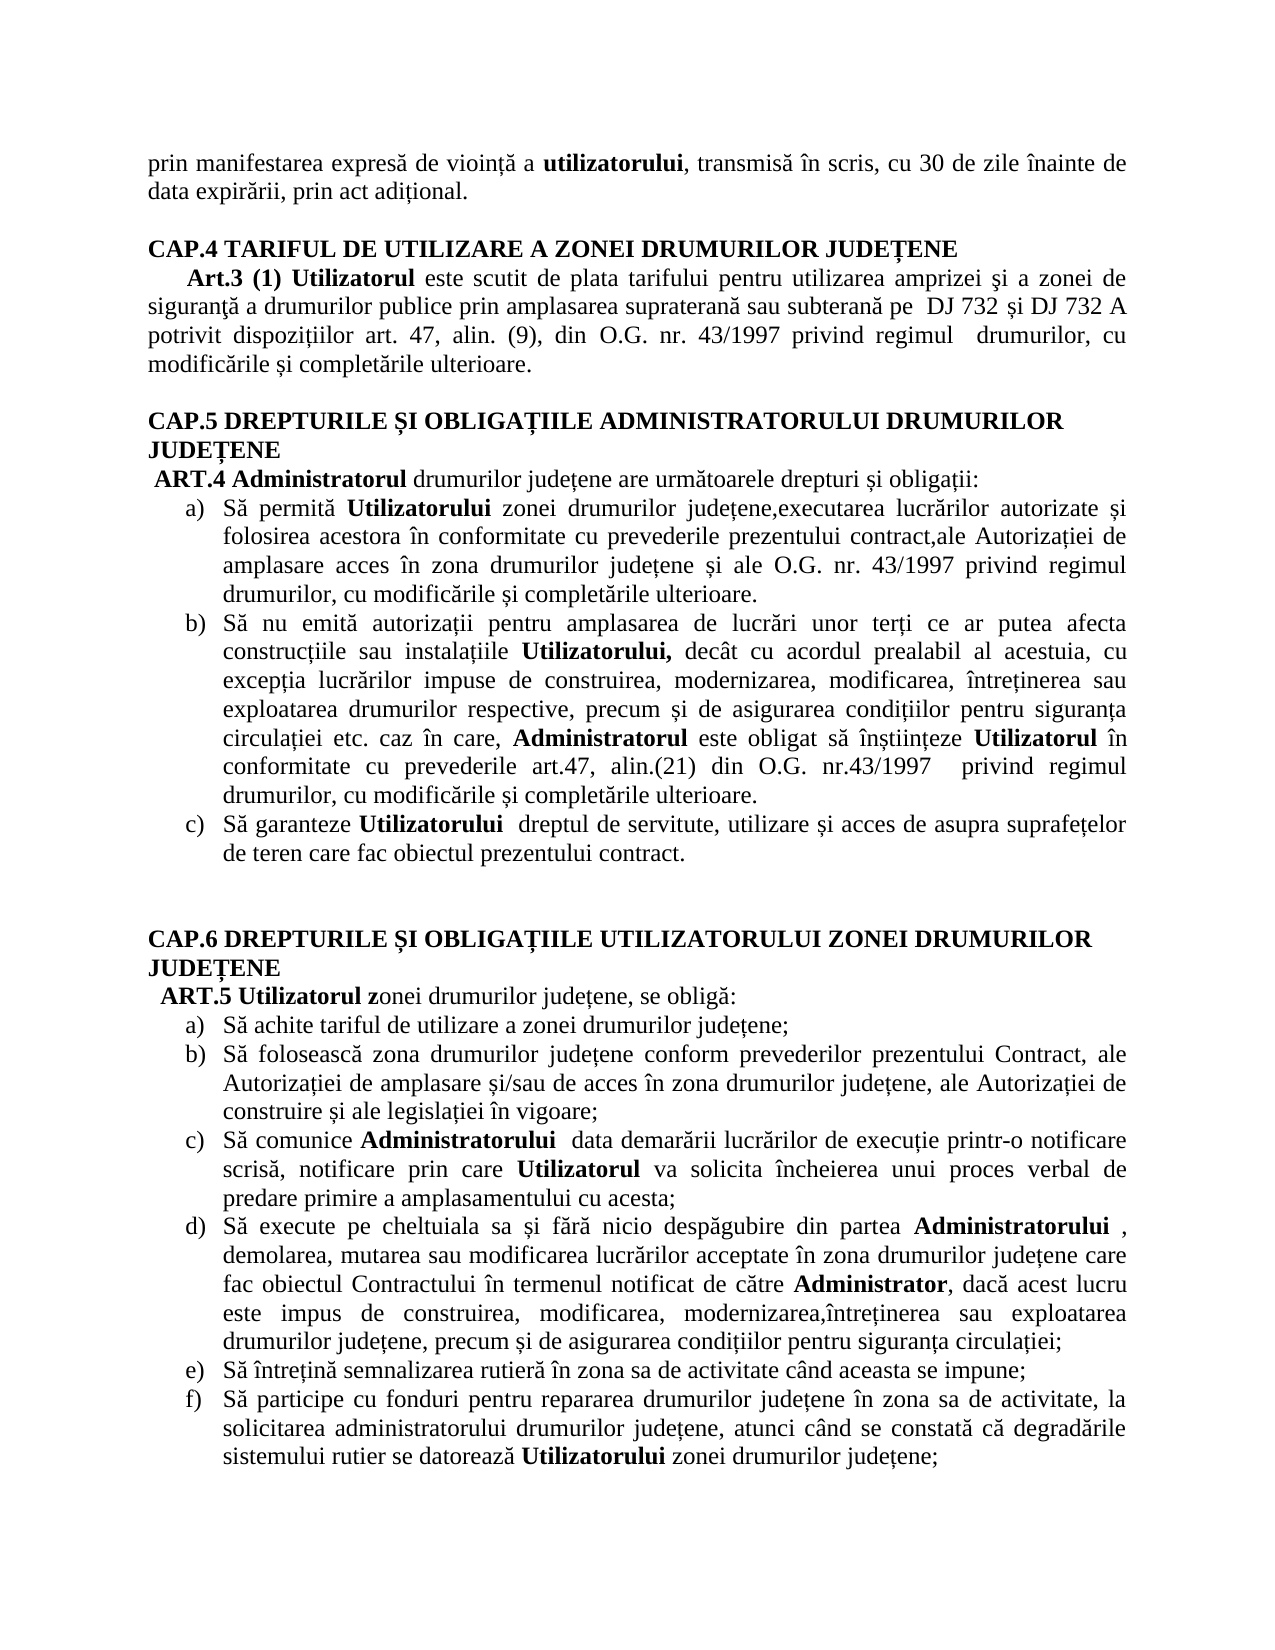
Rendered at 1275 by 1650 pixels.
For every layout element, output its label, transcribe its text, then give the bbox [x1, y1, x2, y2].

list Să permită Utilizatorului zonei drumurilor județene,executarea lucrărilor autorizate și folosirea acestora în conformitate cu prevederile prezentului contract,ale Autorizației de amplasare acces în zona drumurilor județene și ale O.G. nr. 43/1997 privind regimul drumurilor, cu modificările și completările ulterioare. [185, 493, 1127, 608]
list Să nu emită autorizații pentru amplasarea de lucrări unor terți ce ar putea afecta construcțiile sau instalațiile Utilizatorului, decât cu acordul prealabil al acestuia, cu excepția lucrărilor impuse de construirea, modernizarea, modificarea, întreținerea sau exploatarea drumurilor respective, precum și de asigurarea condițiilor pentru siguranța circulației etc. caz în care, Administratorul este obligat să înștiințeze Utilizatorul în conformitate cu prevederile art.47, alin.(21) din O.G. nr.43/1997 privind regimul drumurilor, cu modificările și completările ulterioare. [185, 608, 1127, 809]
text CAP.5 DREPTURILE ȘI OBLIGAȚIILE ADMINISTRATORULUI DRUMURILOR JUDEȚENE [148, 406, 1127, 464]
text CAP.6 DREPTURILE ȘI OBLIGAȚIILE UTILIZATORULUI ZONEI DRUMURILOR JUDEȚENE [148, 924, 1127, 981]
list Să participe cu fonduri pentru repararea drumurilor județene în zona sa de activitate, la solicitarea administratorului drumurilor județene, atunci când se constată că degradările sistemului rutier se datorează Utilizatorului zonei drumurilor județene; [185, 1384, 1127, 1470]
list Să întrețină semnalizarea rutieră în zona sa de activitate când aceasta se impune; [185, 1355, 1127, 1384]
list Să garanteze Utilizatorului dreptul de servitute, utilizare și acces de asupra suprafețelor de teren care fac obiectul prezentului contract. [185, 809, 1127, 866]
list Să execute pe cheltuiala sa și fără nicio despăgubire din partea Administratorului , demolarea, mutarea sau modificarea lucrărilor acceptate în zona drumurilor județene care fac obiectul Contractului în termenul notificat de către Administrator, dacă acest lucru este impus de construirea, modificarea, modernizarea,întreținerea sau exploatarea drumurilor județene, precum și de asigurarea condițiilor pentru siguranța circulației; [185, 1211, 1127, 1355]
list Să comunice Administratorului data demarării lucrărilor de execuție printr-o notificare scrisă, notificare prin care Utilizatorul va solicita încheierea unui proces verbal de predare primire a amplasamentului cu acesta; [185, 1125, 1127, 1211]
list Să achite tariful de utilizare a zonei drumurilor județene; [185, 1010, 1127, 1039]
list Să folosească zona drumurilor județene conform prevederilor prezentului Contract, ale Autorizației de amplasare și/sau de acces în zona drumurilor județene, ale Autorizației de construire și ale legislației în vigoare; [185, 1039, 1127, 1125]
text ART.5 Utilizatorul zonei drumurilor județene, se obligă: [148, 981, 1127, 1010]
text Art.3 (1) Utilizatorul este scutit de plata tarifului pentru utilizarea amprizei şi a zonei de siguranţă a drumurilor publice prin amplasarea supraterană sau subterană pe DJ 732 și DJ 732 A potrivit dispozițiilor art. 47, alin. (9), din O.G. nr. 43/1997 privind regimul drumurilor, cu modificările și completările ulterioare. [148, 263, 1127, 378]
text CAP.4 TARIFUL DE UTILIZARE A ZONEI DRUMURILOR JUDEȚENE [148, 234, 1127, 263]
text ART.4 Administratorul drumurilor județene are următoarele drepturi și obligații: [148, 464, 1127, 493]
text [148, 148, 1127, 205]
